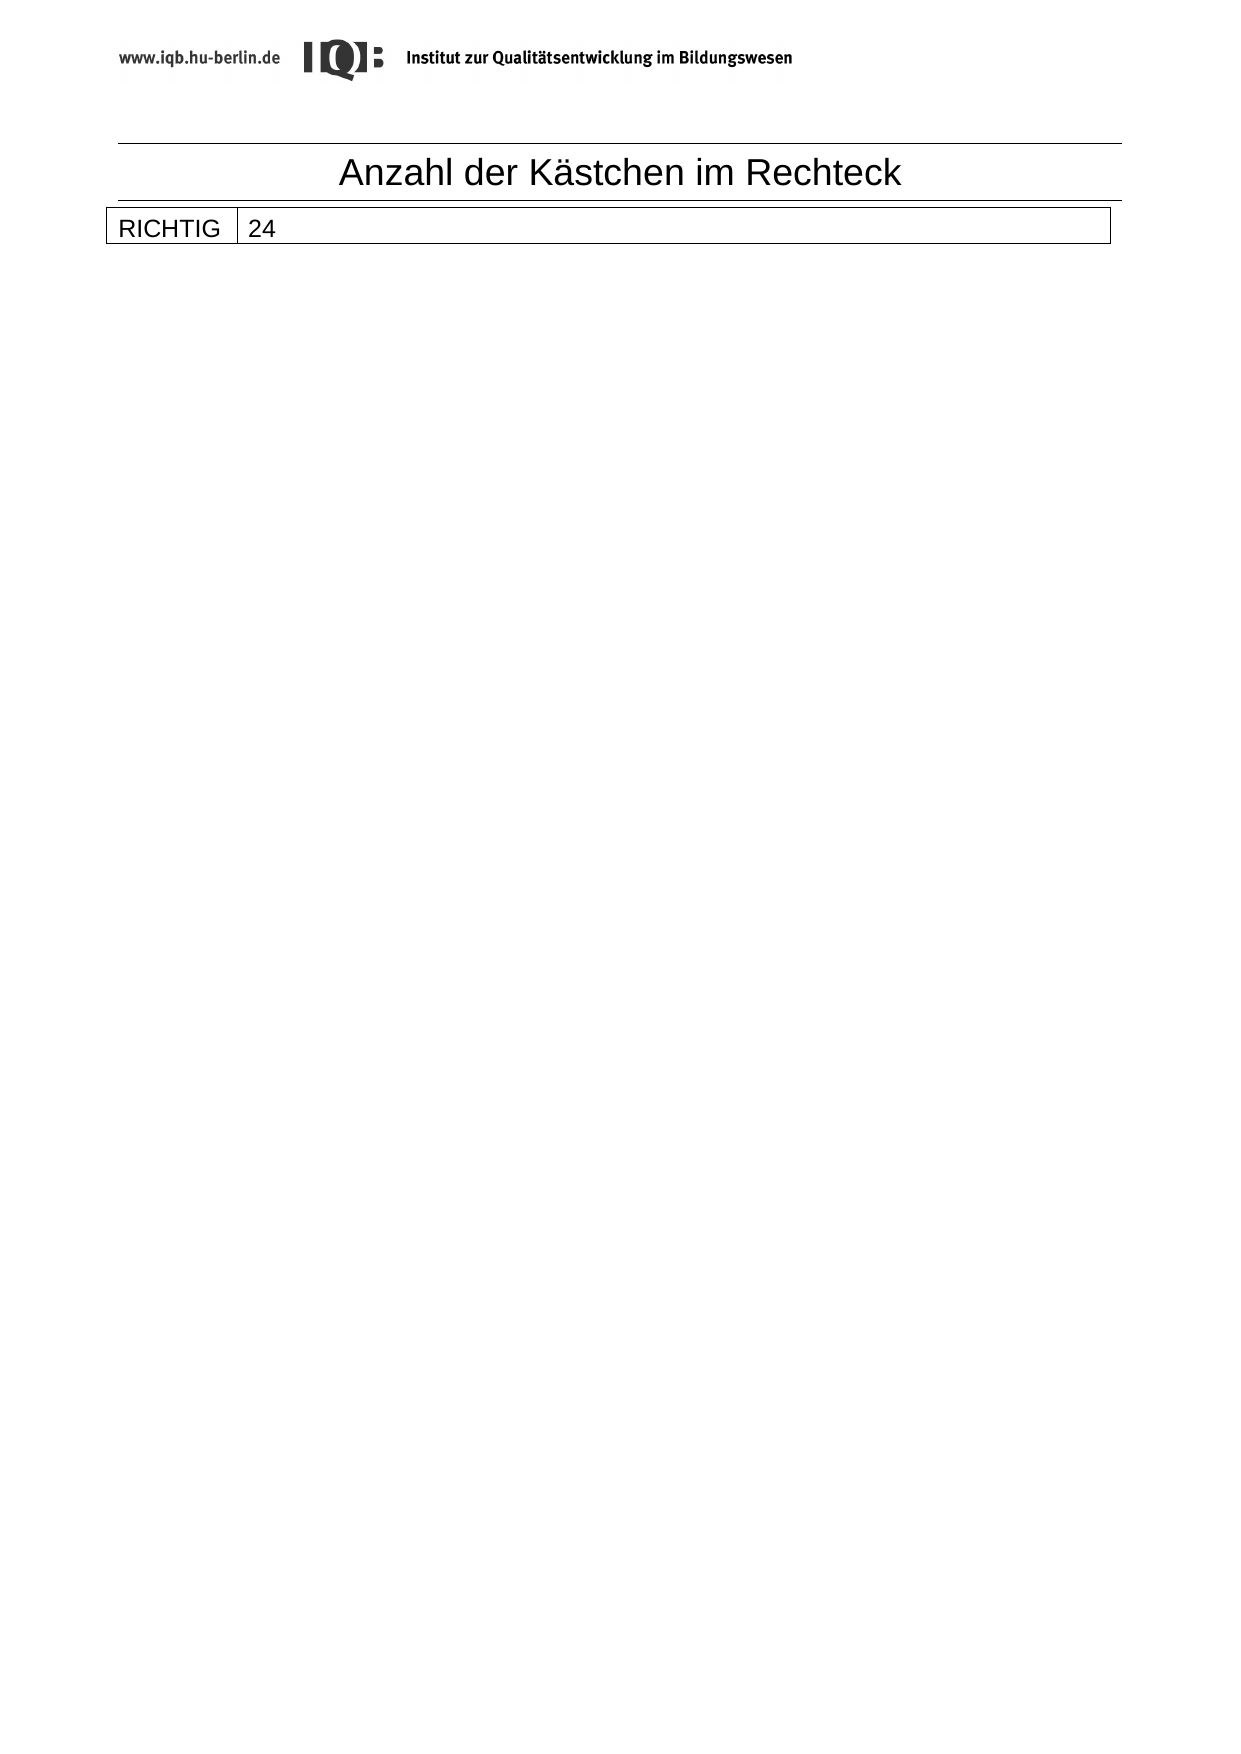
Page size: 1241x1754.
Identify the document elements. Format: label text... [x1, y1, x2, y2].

table_header 24 [238, 208, 1110, 243]
table_header RICHTIG [107, 208, 237, 243]
text Anzahl der Kästchen im Rechteck [118, 144, 1122, 200]
